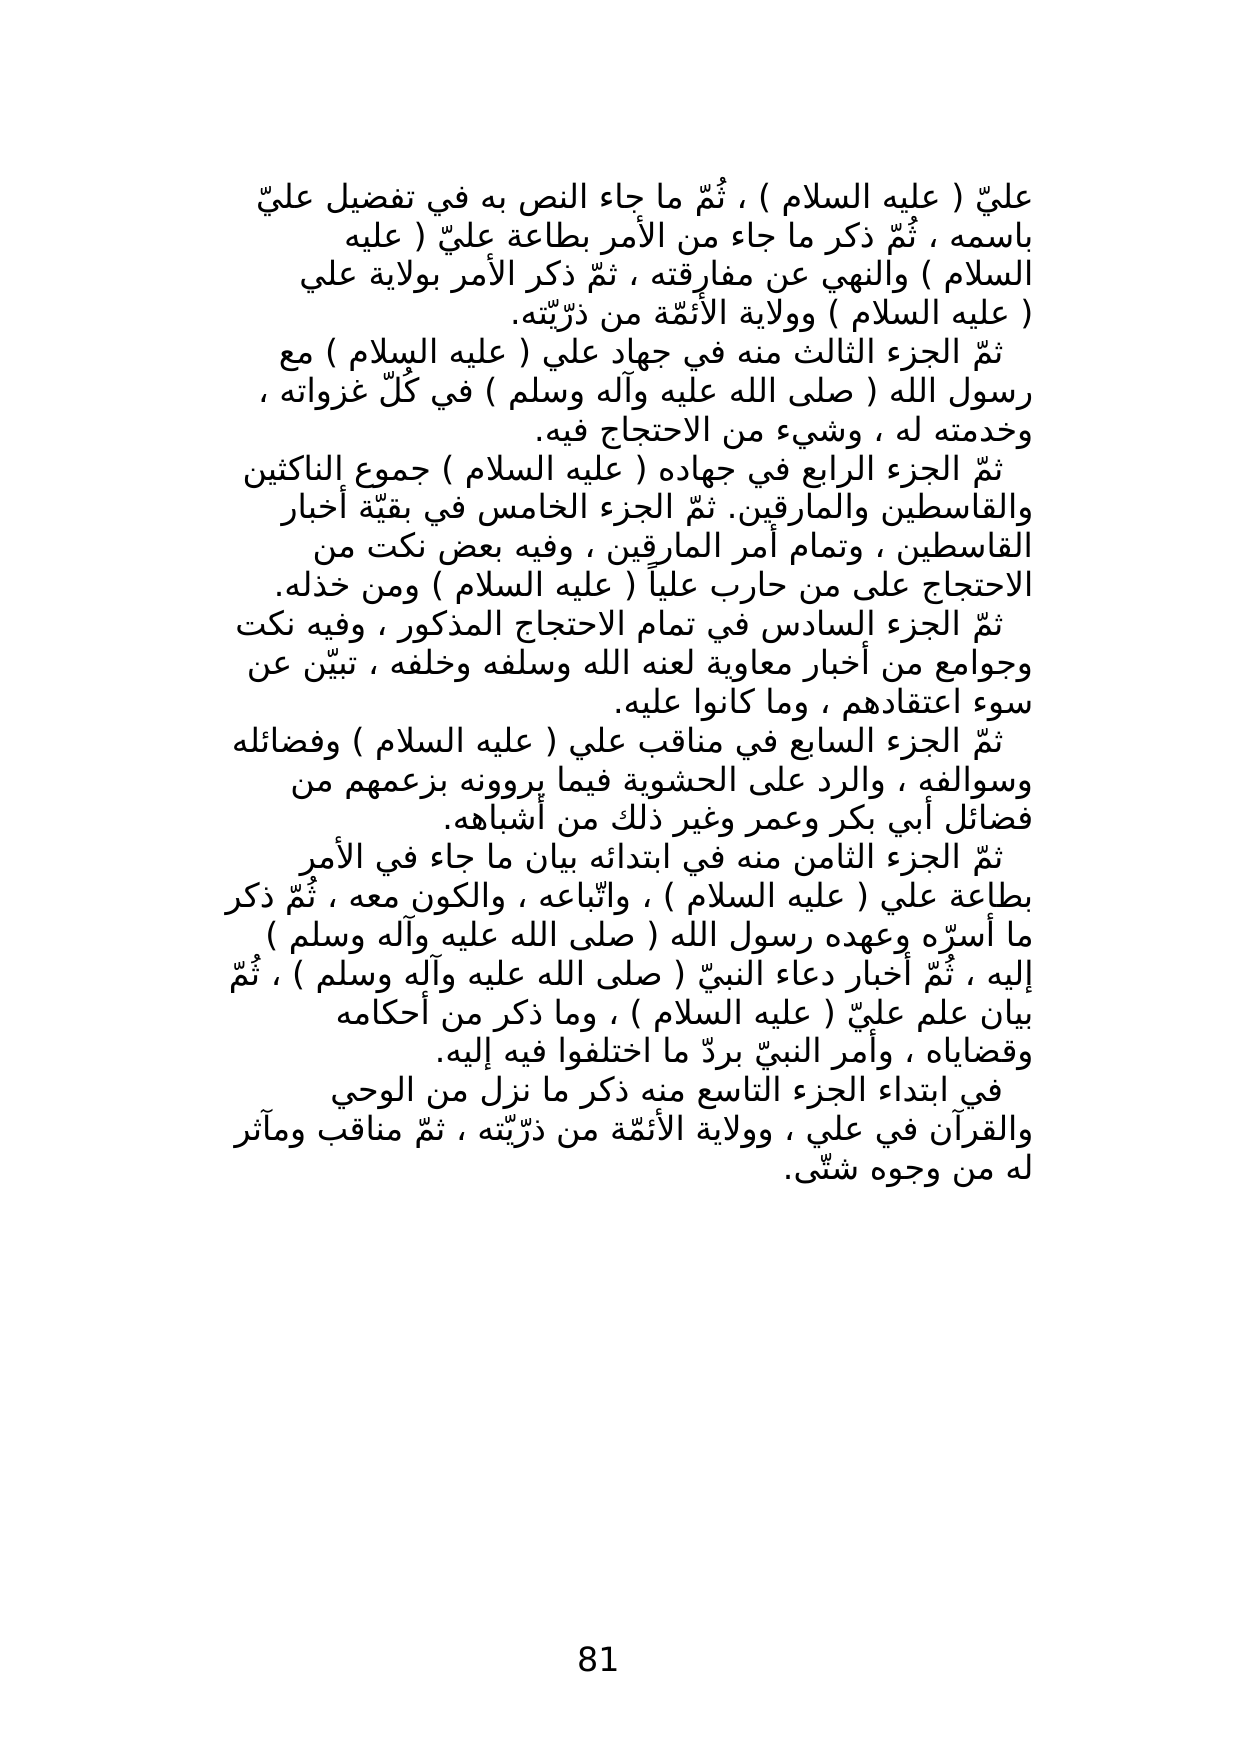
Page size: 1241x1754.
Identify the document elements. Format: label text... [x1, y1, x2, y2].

text ثمّ الجزء السادس في تمام الاحتجاج المذكور ، وفيه نكت وجوامع من أخبار معاوية لعنه الله وسلفه وخلفه ، تبيّن عن سوء اعتقادهم ، وما كانوا عليه. [222, 604, 1033, 721]
text ثمّ الجزء الثالث منه في جهاد علي ( عليه السلام ) مع رسول الله ( صلى الله عليه وآله وسلم ) في كُلّ غزواته ، وخدمته له ، وشيء من الاحتجاج فيه. [222, 333, 1033, 449]
text ثمّ الجزء الثامن منه في ابتدائه بيان ما جاء في الأمر بطاعة علي ( عليه السلام ) ، واتّباعه ، والكون معه ، ثُمّ ذكر ما أسرّه وعهده رسول الله ( صلى الله عليه وآله وسلم ) إليه ، ثُمّ أخبار دعاء النبيّ ( صلى الله عليه وآله وسلم ) ، ثُمّ بيان علم عليّ ( عليه السلام ) ، وما ذكر من أحكامه وقضاياه ، وأمر النبيّ بردّ ما اختلفوا فيه إليه. [222, 838, 1033, 1071]
text في ابتداء الجزء التاسع منه ذكر ما نزل من الوحي والقرآن في علي ، وولاية الأئمّة من ذرّيّته ، ثمّ مناقب ومآثر له من وجوه شتّى. [222, 1071, 1033, 1187]
text ثمّ الجزء السابع في مناقب علي ( عليه السلام ) وفضائله وسوالفه ، والرد على الحشوية فيما يروونه بزعمهم من فضائل أبي بكر وعمر وغير ذلك من أشباهه. [222, 721, 1033, 838]
text ثمّ الجزء الرابع في جهاده ( عليه السلام ) جموع الناكثين والقاسطين والمارقين. ثمّ الجزء الخامس في بقيّة أخبار القاسطين ، وتمام أمر المارقين ، وفيه بعض نكت من الاحتجاج على من حارب علياً ( عليه السلام ) ومن خذله. [222, 449, 1033, 604]
text عليّ ( عليه السلام ) ، ثُمّ ما جاء النص به في تفضيل عليّ باسمه ، ثُمّ ذكر ما جاء من الأمر بطاعة عليّ ( عليه السلام ) والنهي عن مفارقته ، ثمّ ذكر الأمر بولاية علي ( عليه السلام ) وولاية الأئمّة من ذرّيّته. [222, 177, 1033, 333]
